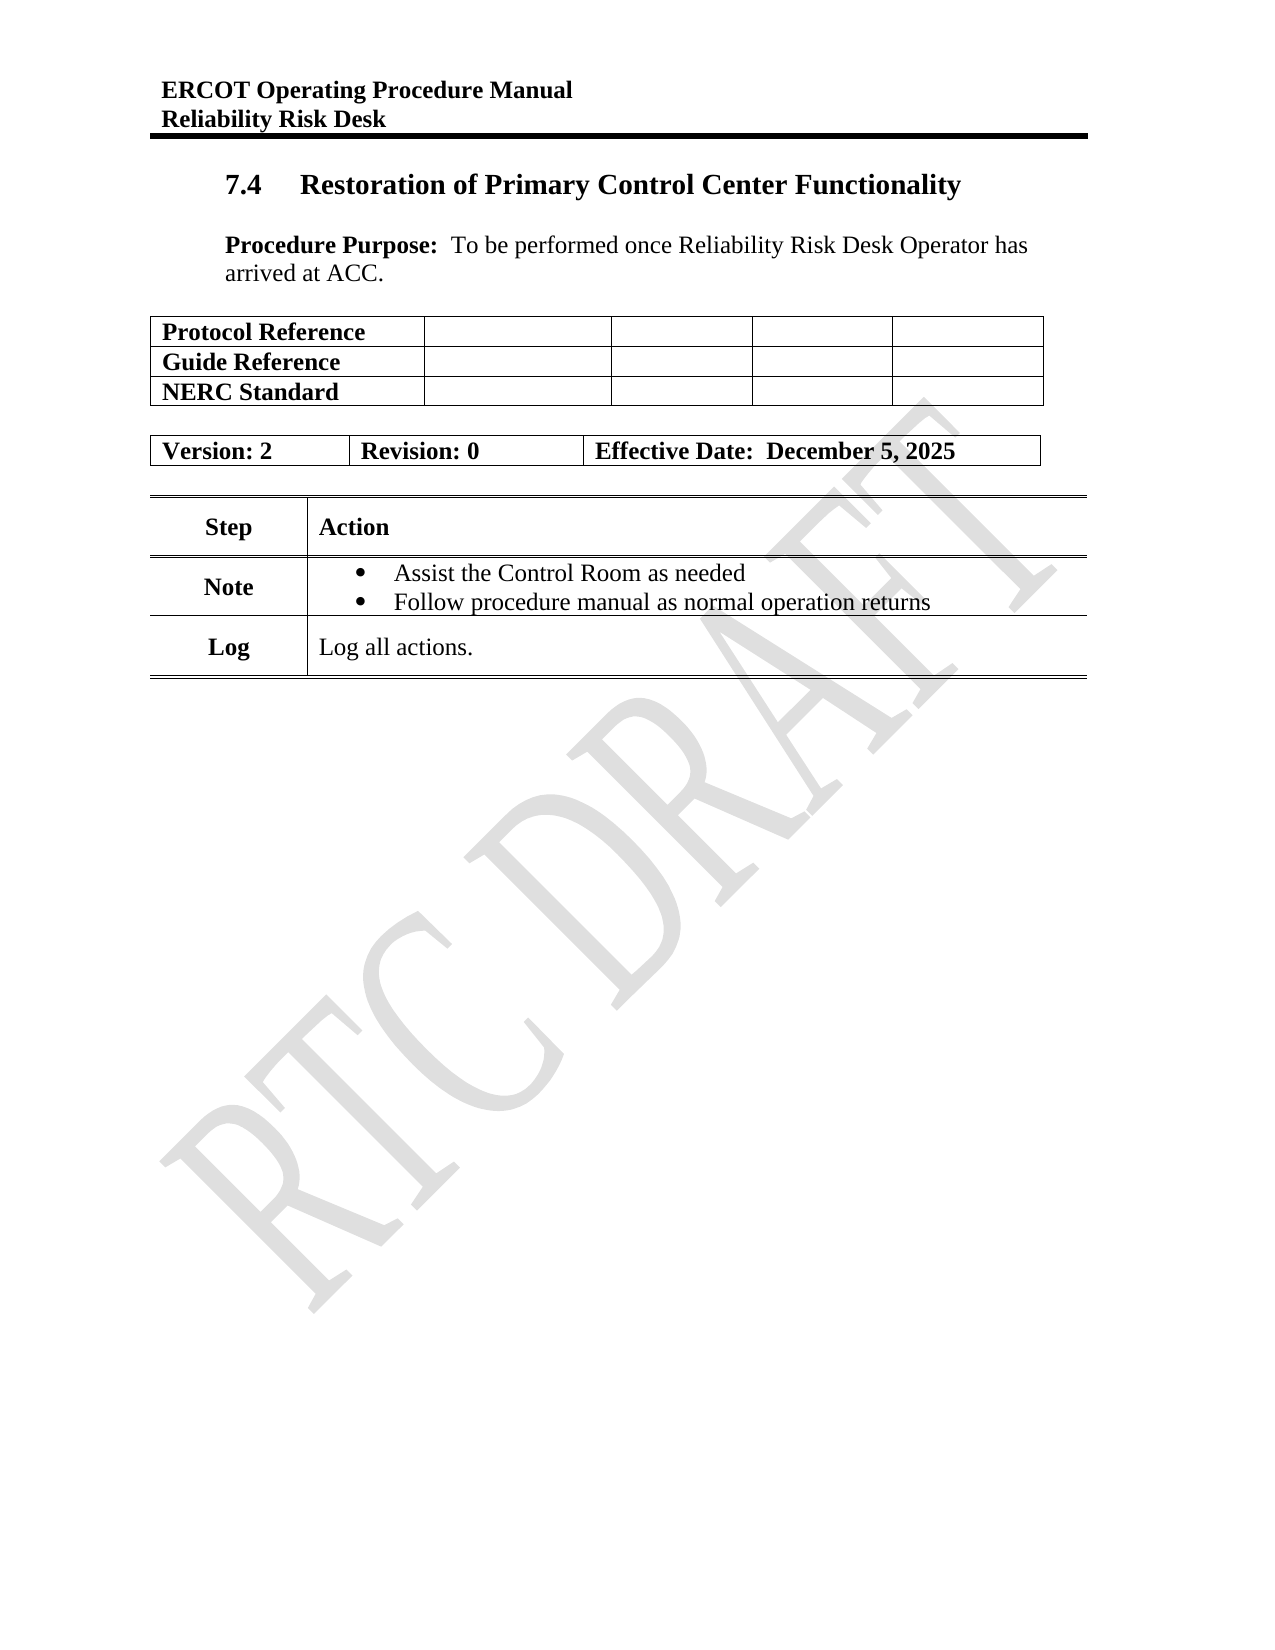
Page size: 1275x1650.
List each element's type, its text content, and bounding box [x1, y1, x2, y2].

table_header [753, 317, 892, 346]
table_cell [612, 377, 752, 405]
table_cell Log [150, 616, 307, 675]
table_cell [753, 377, 892, 405]
table_cell [425, 377, 611, 405]
table_header [612, 317, 752, 346]
text Procedure Purpose: To be performed once Reliability Risk Desk Operator has arrived at ACC. [225, 230, 1087, 287]
table_cell Log all actions. [308, 616, 1087, 675]
table_cell Guide Reference [151, 347, 424, 376]
table_header Revision: 0 [350, 436, 583, 465]
subtitle 7.4 Restoration of Primary Control Center Functionality [225, 167, 1087, 201]
table_header Version: 2 [151, 436, 349, 465]
table_cell [893, 377, 1043, 405]
table_cell [893, 347, 1043, 376]
table_header Step [150, 498, 307, 555]
table_cell [612, 347, 752, 376]
table_header Action [308, 498, 1087, 555]
table_cell Assist the Control Room as needed Follow procedure manual as normal operation returns [308, 558, 1087, 615]
table_cell [753, 347, 892, 376]
table_header Effective Date: December 5, 2025 [584, 436, 1040, 465]
table_cell NERC Standard [151, 377, 424, 405]
table_cell Note [150, 558, 307, 615]
table_header Protocol Reference [151, 317, 424, 346]
table_cell [425, 347, 611, 376]
table_header [425, 317, 611, 346]
table_header [893, 317, 1043, 346]
